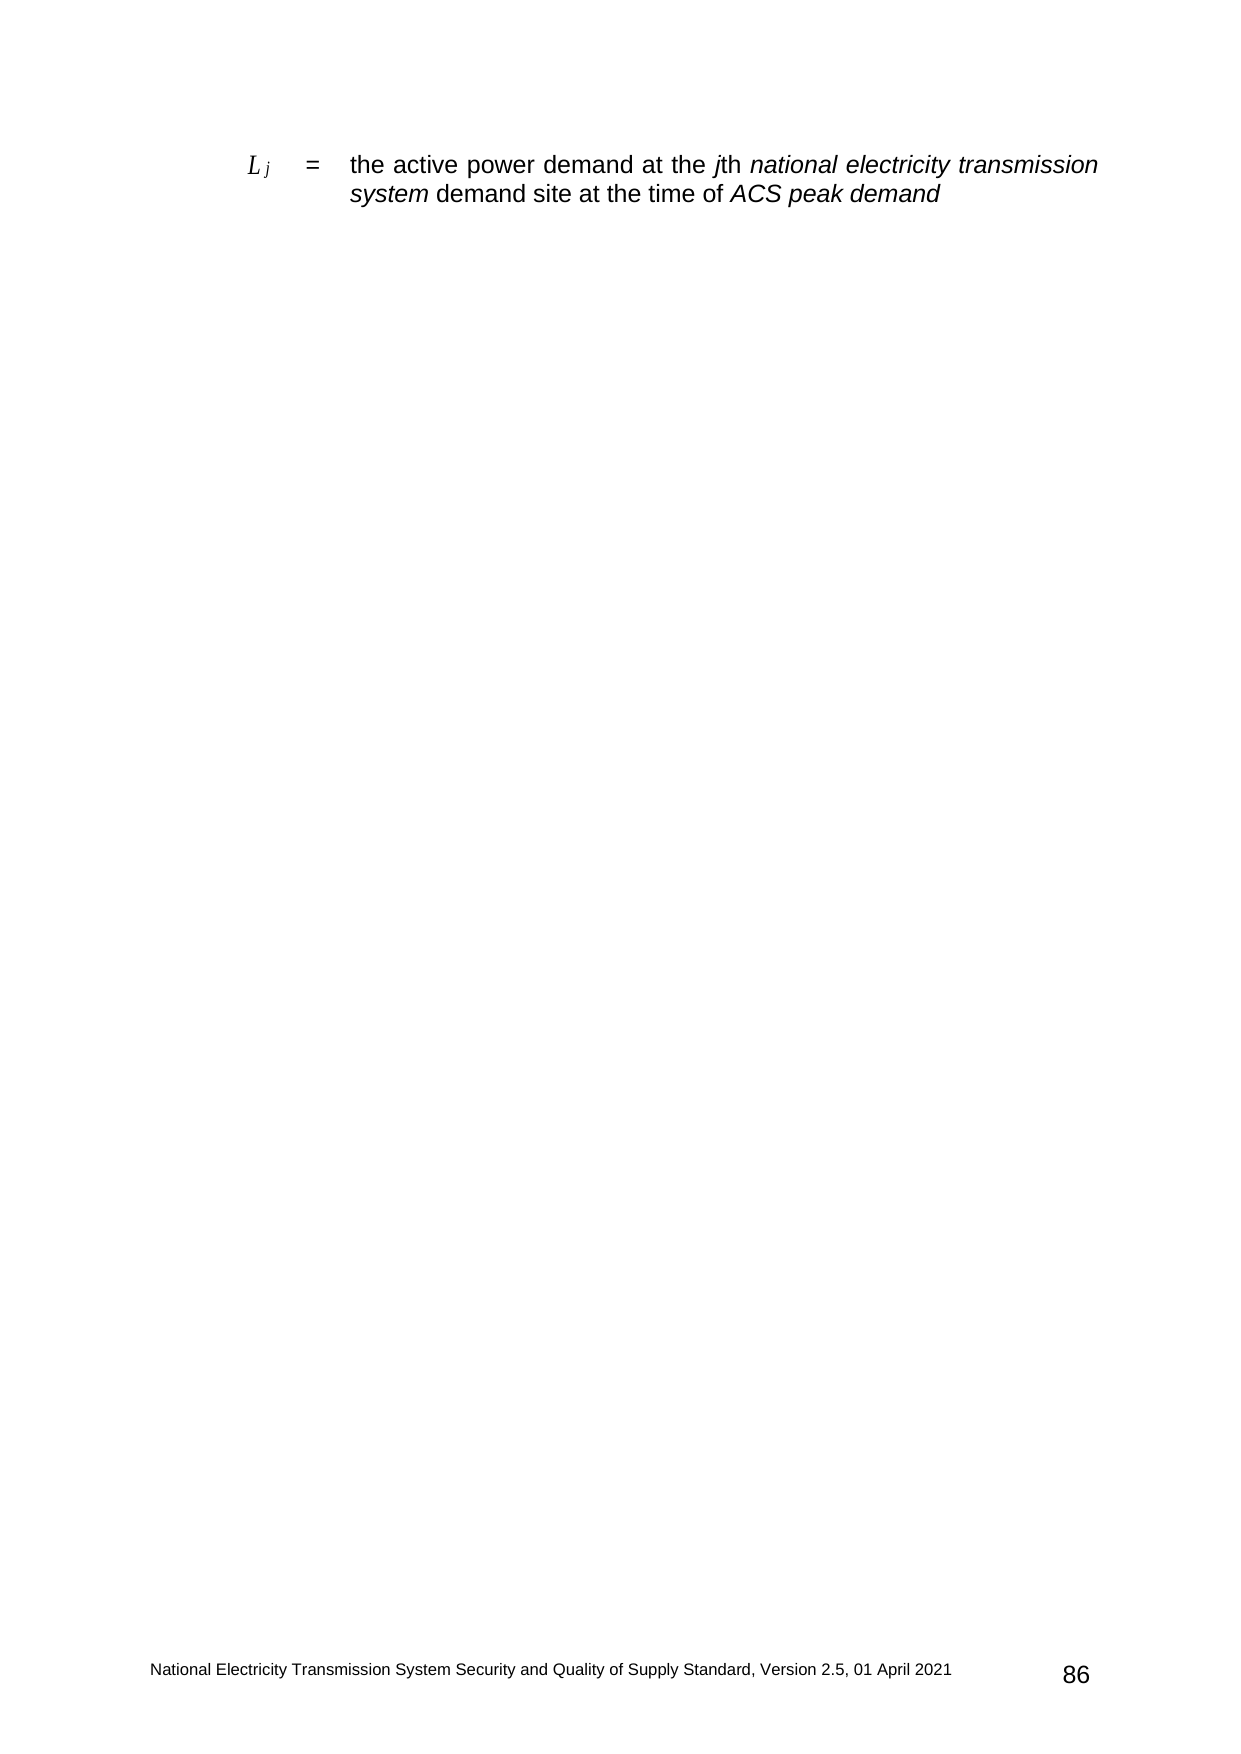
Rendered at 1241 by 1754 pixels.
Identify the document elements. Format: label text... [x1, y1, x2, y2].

table_cell [235, 150, 294, 220]
table_cell = [294, 150, 338, 220]
table_cell the active power demand at the jth national electricity transmission system demand site at the time of ACS peak demand [339, 150, 1112, 220]
